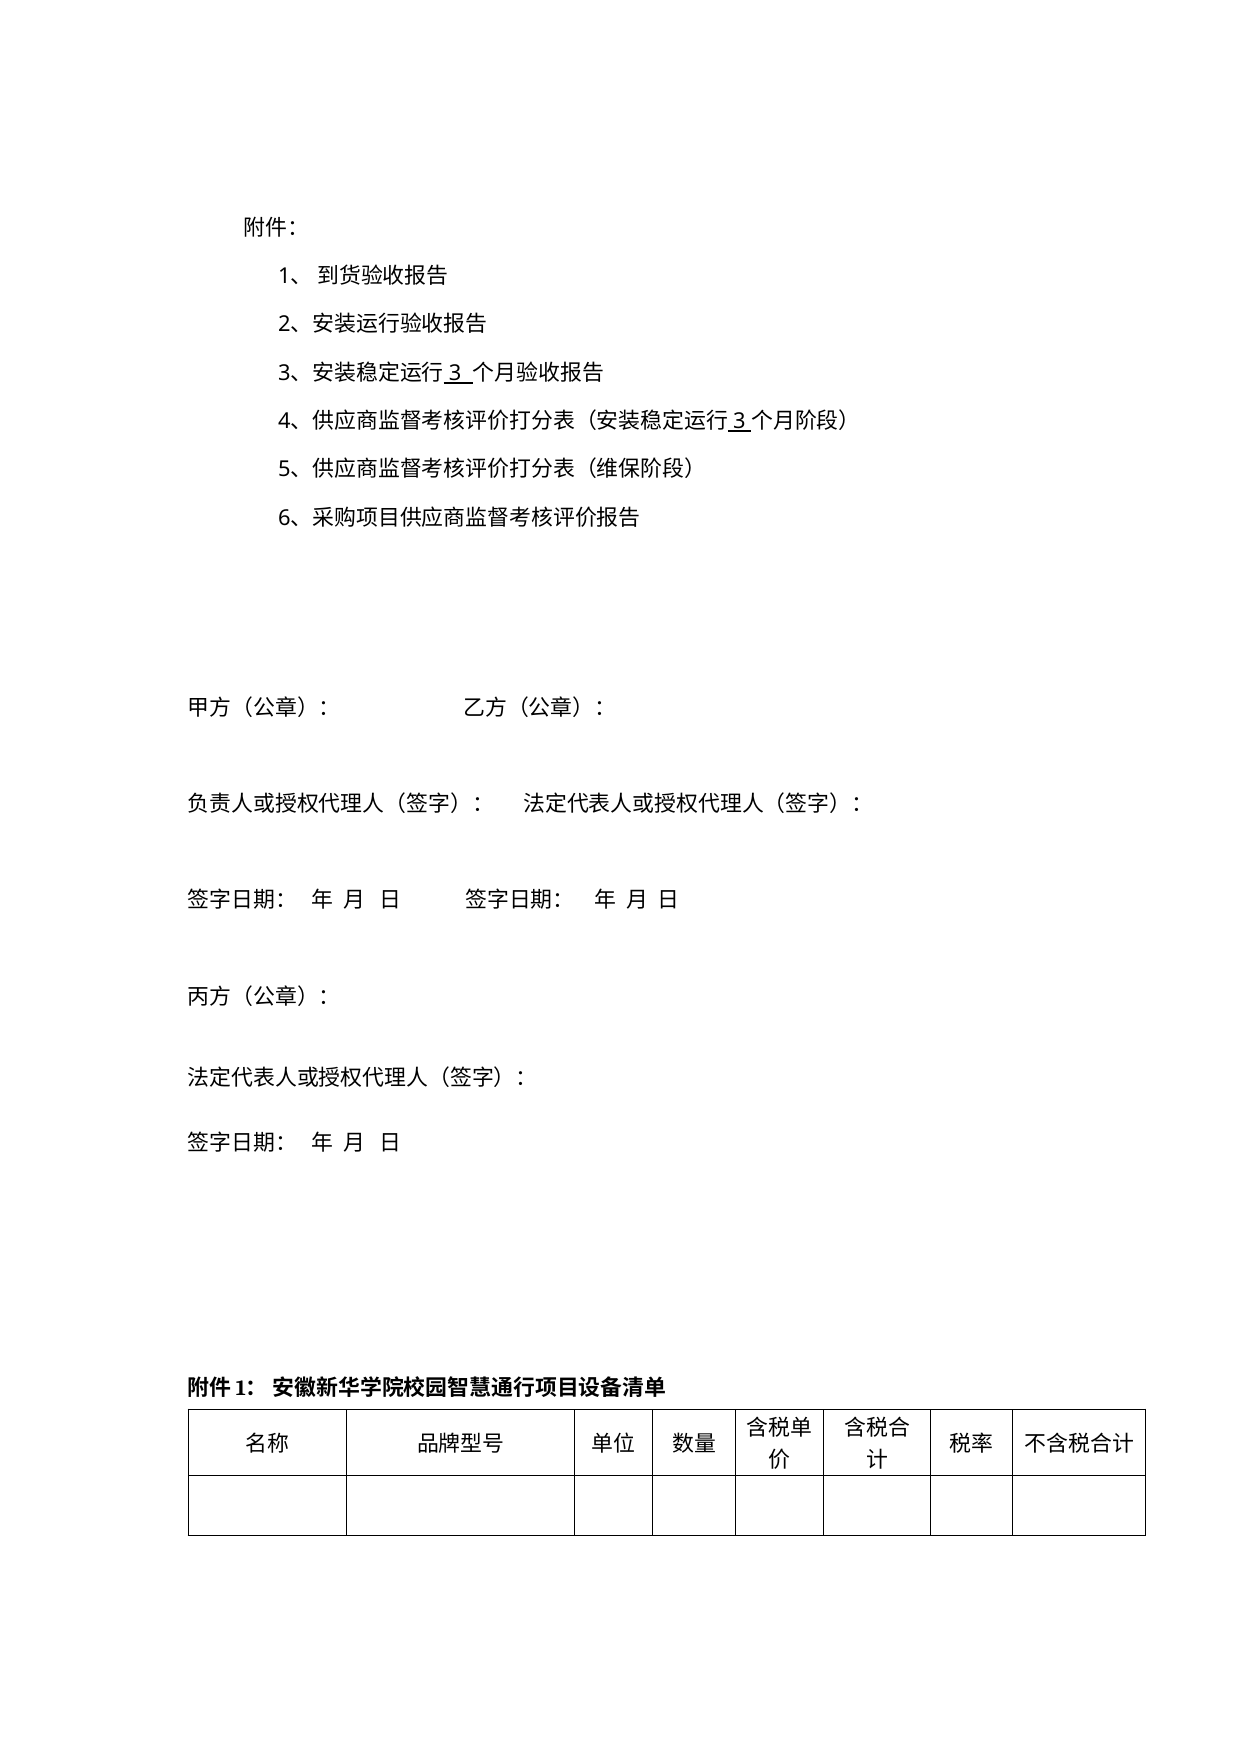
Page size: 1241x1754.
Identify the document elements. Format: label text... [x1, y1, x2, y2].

table_cell [653, 1476, 735, 1534]
text 6、采购项目供应商监督考核评价报告 [187, 499, 1053, 532]
table_header 含税单价 [736, 1410, 823, 1474]
table_header 税率 [931, 1410, 1012, 1474]
table_cell [189, 1476, 346, 1534]
text 甲方（公章）： 乙方（公章）： [187, 690, 1053, 722]
text 4、供应商监督考核评价打分表（安装稳定运行 3 个月阶段） [187, 403, 1053, 435]
table_header 数量 [653, 1410, 735, 1474]
text 负责人或授权代理人（签字）： 法定代表人或授权代理人（签字）： [187, 786, 1053, 818]
text 丙方（公章）： [187, 979, 1053, 1011]
text 5、供应商监督考核评价打分表（维保阶段） [187, 451, 1053, 483]
text 签字日期： 年 月 日 [187, 1125, 1053, 1157]
table_cell [575, 1476, 652, 1534]
table_header 名称 [189, 1410, 346, 1474]
table_header 含税合计 [824, 1410, 930, 1474]
table_header 单位 [575, 1410, 652, 1474]
text 法定代表人或授权代理人（签字）： [187, 1060, 1053, 1092]
table_cell [347, 1476, 574, 1534]
table_header 不含税合计 [1013, 1410, 1145, 1474]
text 1、 到货验收报告 [187, 258, 1053, 290]
text 2、安装运行验收报告 [187, 306, 1053, 338]
table_cell [736, 1476, 823, 1534]
table_header 品牌型号 [347, 1410, 574, 1474]
title 附件1： 安徽新华学院校园智慧通行项目设备清单 [187, 1370, 1053, 1402]
text 附件： [187, 209, 1053, 242]
text 签字日期： 年 月 日 签字日期： 年 月 日 [187, 881, 1053, 914]
text 3、安装稳定运行 3 个月验收报告 [187, 354, 1053, 387]
table_cell [1013, 1476, 1145, 1534]
table_cell [824, 1476, 930, 1534]
table_cell [931, 1476, 1012, 1534]
